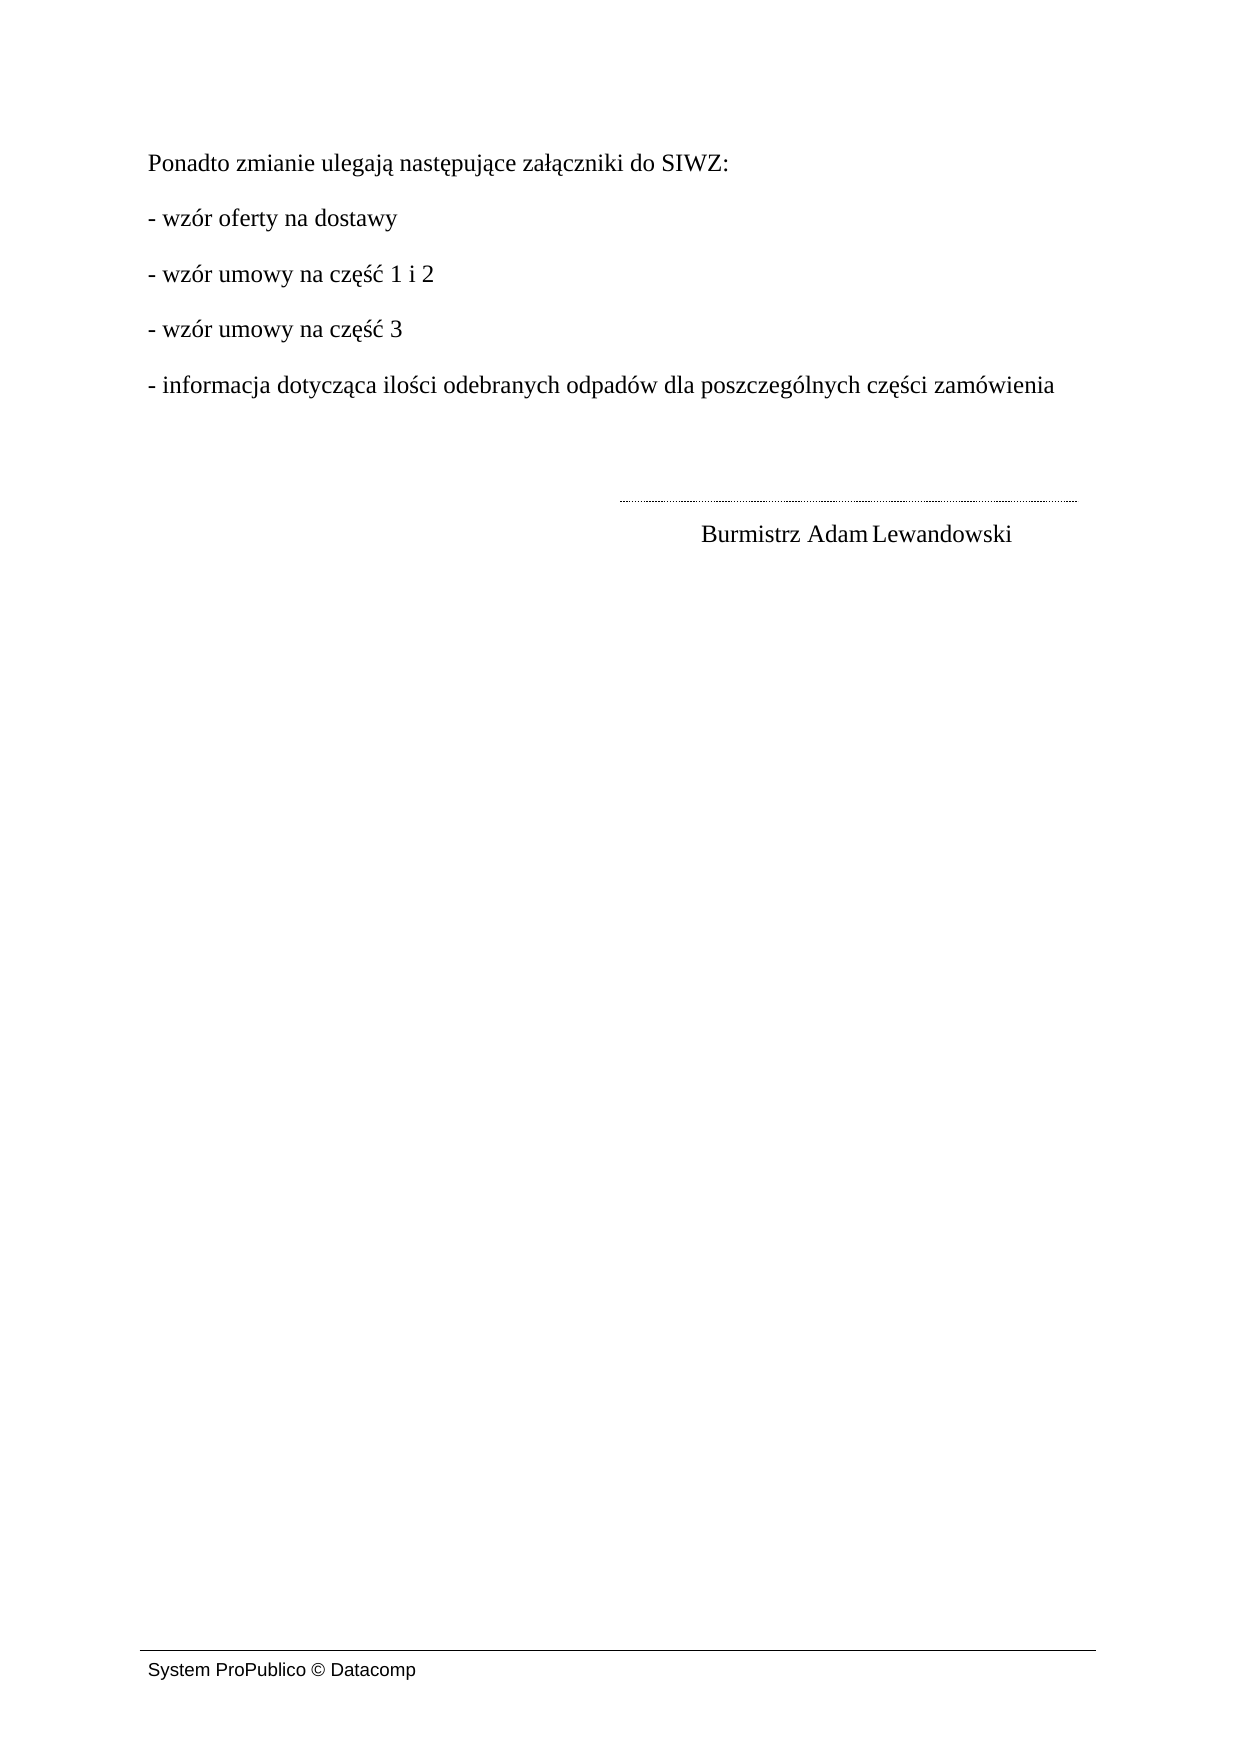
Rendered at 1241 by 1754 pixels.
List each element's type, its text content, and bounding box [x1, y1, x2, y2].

text - informacja dotycząca ilości odebranych odpadów dla poszczególnych części zamówienia [148, 370, 1092, 399]
text Ponadto zmianie ulegają następujące załączniki do SIWZ: [148, 148, 1092, 176]
text Burmistrz Adam Lewandowski [620, 519, 1092, 548]
text - wzór umowy na część 3 [148, 314, 1092, 343]
text - wzór umowy na część 1 i 2 [148, 259, 1092, 288]
text - wzór oferty na dostawy [148, 203, 1092, 232]
